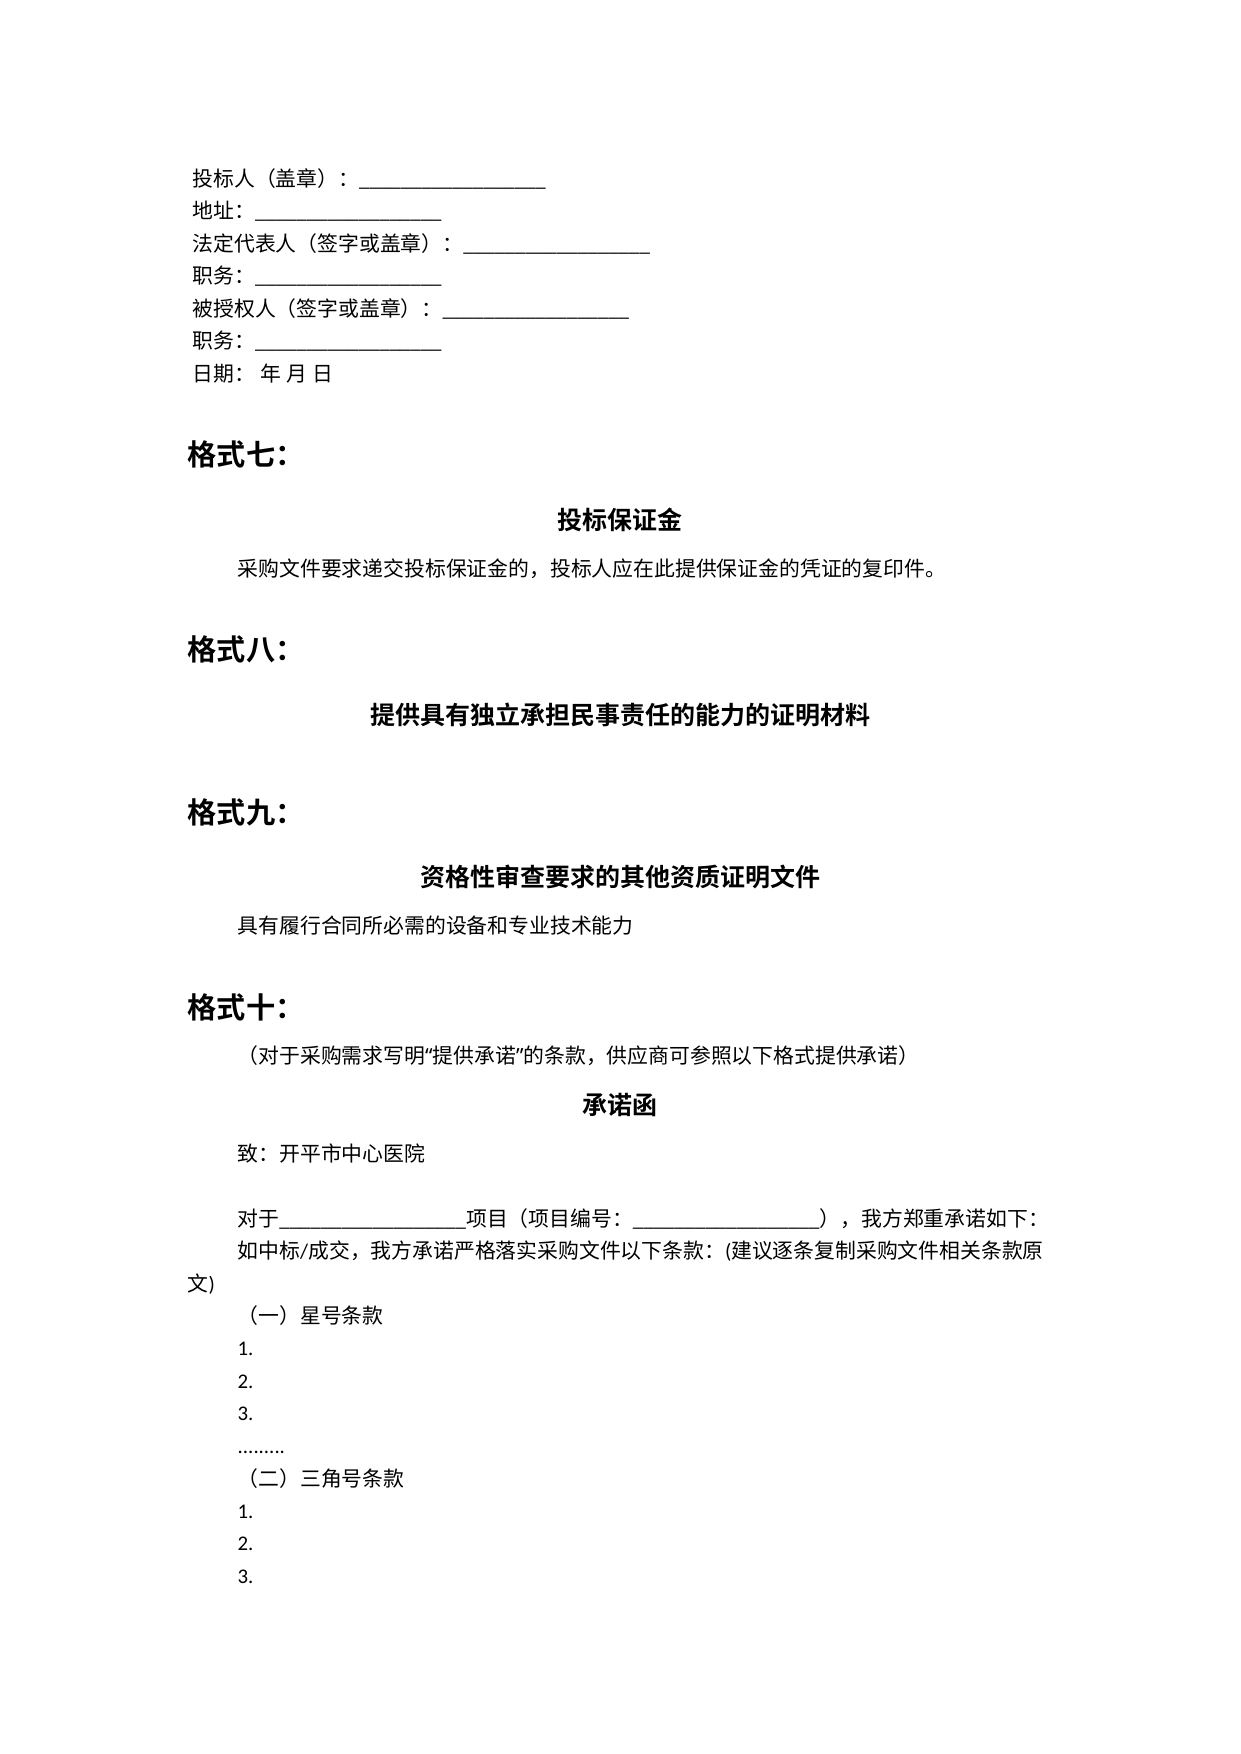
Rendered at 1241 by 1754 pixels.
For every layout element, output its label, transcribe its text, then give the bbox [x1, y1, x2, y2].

text 1. [187, 1332, 1053, 1364]
text 2. [187, 1527, 1053, 1559]
text 被授权人（签字或盖章）：__________________ [187, 292, 1053, 324]
text 投标保证金 [187, 487, 1053, 552]
text 3. [187, 1559, 1053, 1592]
text 提供具有独立承担民事责任的能力的证明材料 [187, 682, 1053, 747]
text 投标人（盖章）：__________________ [187, 162, 1053, 194]
text 格式七： [187, 422, 1053, 487]
text 1. [187, 1494, 1053, 1527]
text 资格性审查要求的其他资质证明文件 [187, 844, 1053, 909]
text 如中标/成交，我方承诺严格落实采购文件以下条款：(建议逐条复制采购文件相关条款原文) [187, 1234, 1053, 1299]
text （对于采购需求写明“提供承诺”的条款，供应商可参照以下格式提供承诺） [187, 1039, 1053, 1072]
text 3. [187, 1397, 1053, 1429]
text 采购文件要求递交投标保证金的，投标人应在此提供保证金的凭证的复印件。 [187, 552, 1053, 584]
text ......... [187, 1429, 1053, 1462]
text 日期： 年 月 日 [187, 357, 1053, 389]
text （二）三角号条款 [187, 1462, 1053, 1494]
text 2. [187, 1364, 1053, 1397]
text 职务：__________________ [187, 259, 1053, 292]
text 职务：__________________ [187, 324, 1053, 357]
text 格式十： [187, 974, 1053, 1039]
text 法定代表人（签字或盖章）：__________________ [187, 227, 1053, 259]
text 格式八： [187, 617, 1053, 682]
text 具有履行合同所必需的设备和专业技术能力 [187, 909, 1053, 942]
text （一）星号条款 [187, 1299, 1053, 1332]
text 格式九： [187, 779, 1053, 844]
text 承诺函 [187, 1072, 1053, 1137]
text 致：开平市中心医院 [187, 1137, 1053, 1202]
text 对于__________________项目（项目编号：__________________），我方郑重承诺如下： [187, 1202, 1053, 1234]
text 地址：__________________ [187, 194, 1053, 227]
